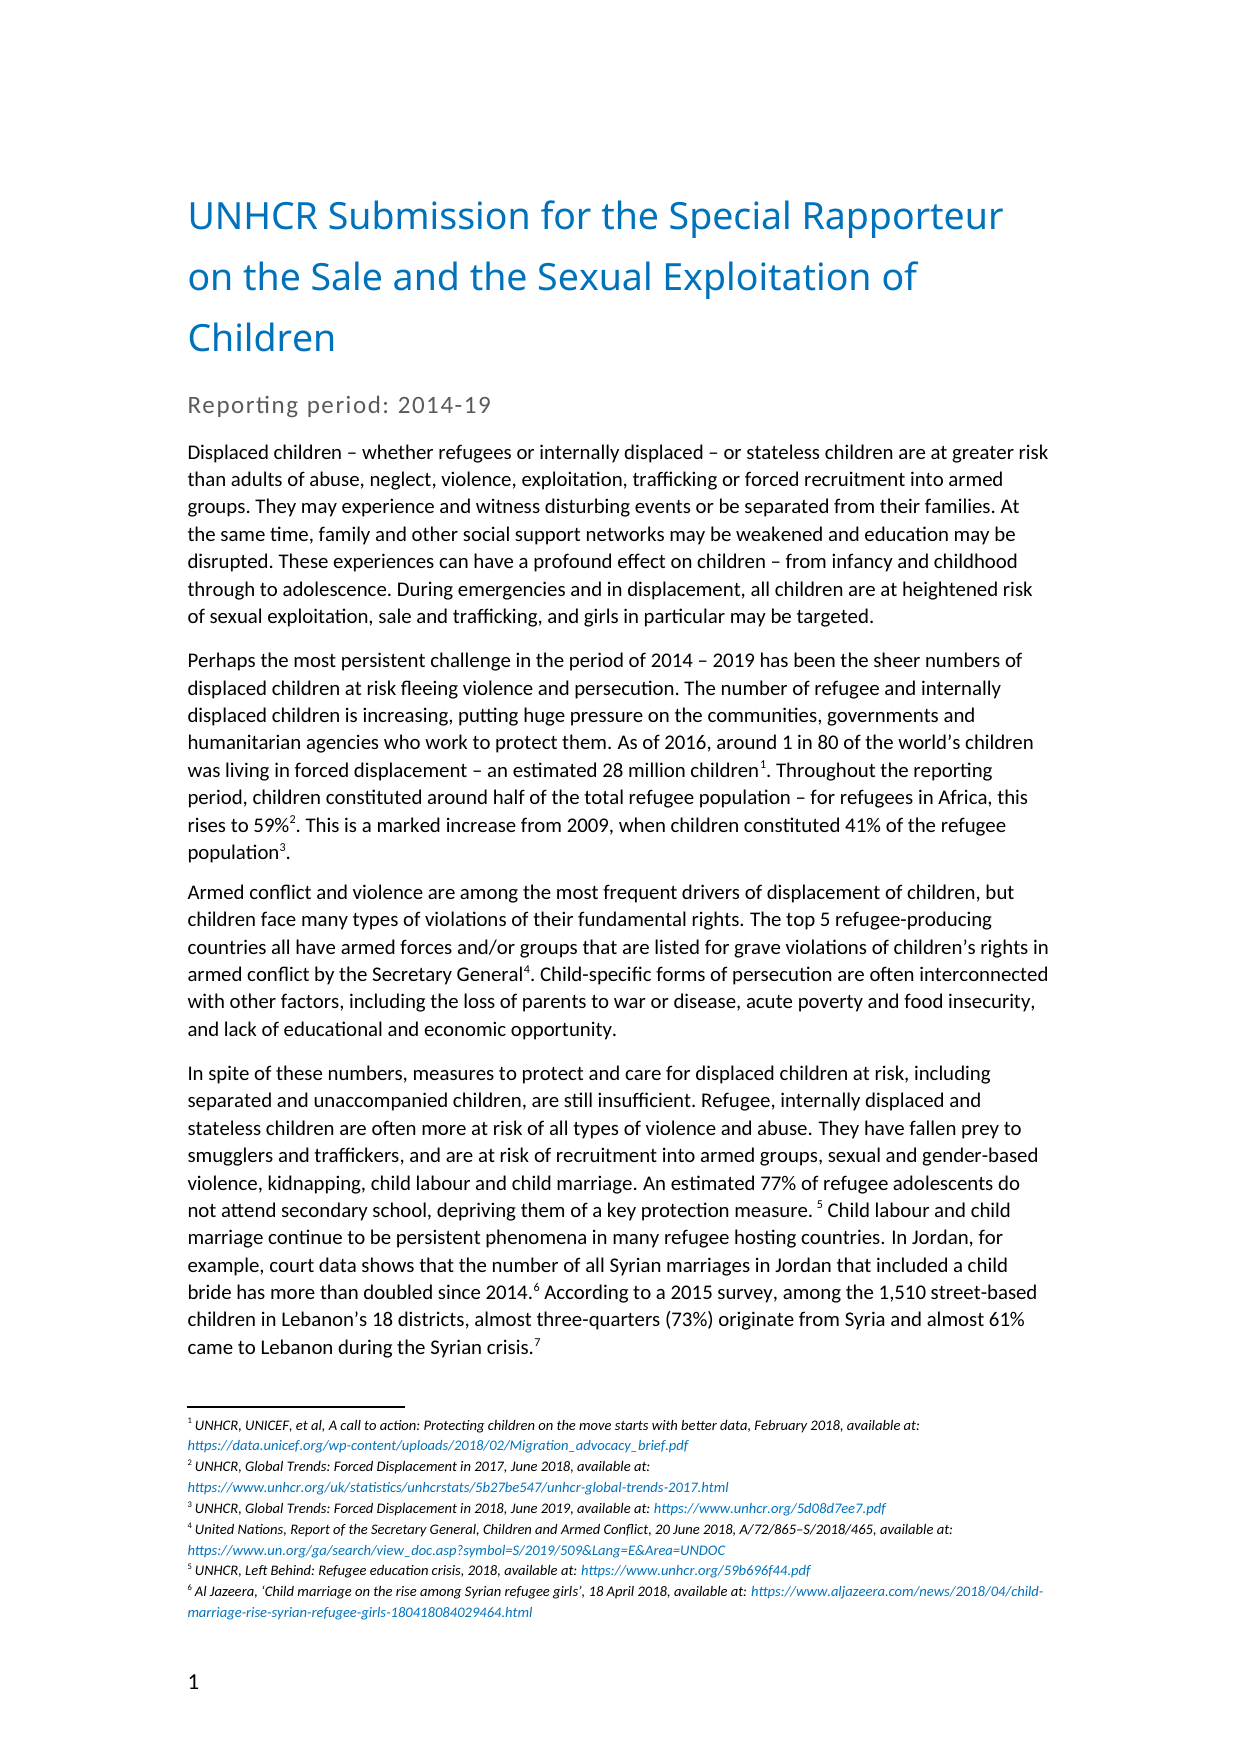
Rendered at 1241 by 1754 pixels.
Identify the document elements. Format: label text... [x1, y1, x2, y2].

text Perhaps the most persistent challenge in the period of 2014 – 2019 has been the sheer numbers of displaced children at risk fleeing violence and persecution. The number of refugee and internally displaced children is increasing, putting huge pressure on the communities, governments and humanitarian agencies who work to protect them. As of 2016, around 1 in 80 of the world’s children was living in forced displacement – an estimated 28 million children. Throughout the reporting period, children constituted around half of the total refugee population – for refugees in Africa, this rises to 59%. This is a marked increase from 2009, when children constituted 41% of the refugee population. [187, 647, 1053, 864]
subtitle UNHCR Submission for the Special Rapporteur on the Sale and the Sexual Exploitation of Children [187, 189, 1053, 362]
text In spite of these numbers, measures to protect and care for displaced children at risk, including separated and unaccompanied children, are still insufficient. Refugee, internally displaced and stateless children are often more at risk of all types of violence and abuse. They have fallen prey to smugglers and traffickers, and are at risk of recruitment into armed groups, sexual and gender-based violence, kidnapping, child labour and child marriage. An estimated 77% of refugee adolescents do not attend secondary school, depriving them of a key protection measure. Child labour and child marriage continue to be persistent phenomena in many refugee hosting countries. In Jordan, for example, court data shows that the number of all Syrian marriages in Jordan that included a child bride has more than doubled since 2014. According to a 2015 survey, among the 1,510 street-based children in Lebanon’s 18 districts, almost three-quarters (73%) originate from Syria and almost 61% came to Lebanon during the Syrian crisis. [187, 1060, 1053, 1359]
subtitle Reporting period: 2014-19 [187, 389, 1053, 420]
text Displaced children – whether refugees or internally displaced – or stateless children are at greater risk than adults of abuse, neglect, violence, exploitation, trafficking or forced recruitment into armed groups. They may experience and witness disturbing events or be separated from their families. At the same time, family and other social support networks may be weakened and education may be disrupted. These experiences can have a profound effect on children – from infancy and childhood through to adolescence. During emergencies and in displacement, all children are at heightened risk of sexual exploitation, sale and trafficking, and girls in particular may be targeted. [187, 439, 1053, 629]
text Armed conflict and violence are among the most frequent drivers of displacement of children, but children face many types of violations of their fundamental rights. The top 5 refugee-producing countries all have armed forces and/or groups that are listed for grave violations of children’s rights in armed conflict by the Secretary General. Child-specific forms of persecution are often interconnected with other factors, including the loss of parents to war or disease, acute poverty and food insecurity, and lack of educational and economic opportunity. [187, 879, 1053, 1041]
